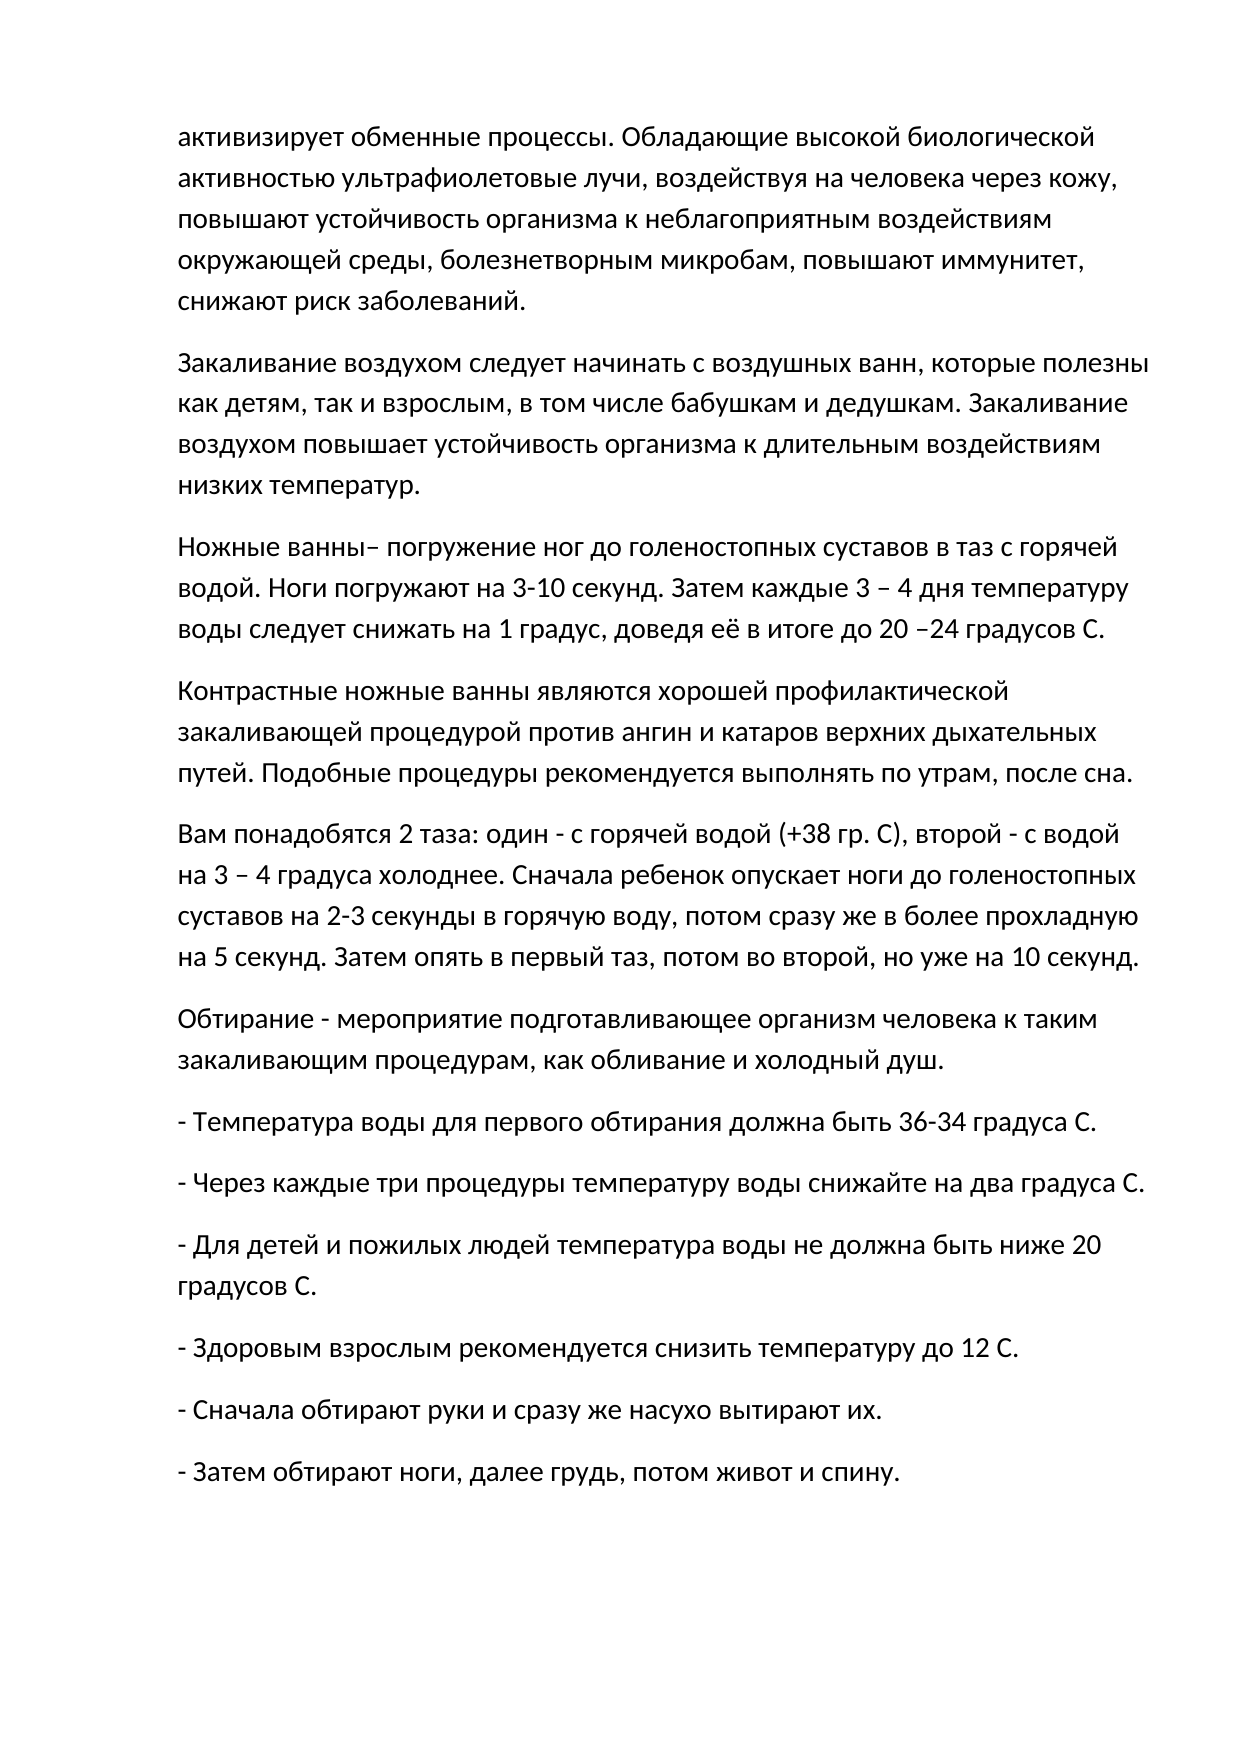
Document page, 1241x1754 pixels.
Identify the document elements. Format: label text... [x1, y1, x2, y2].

text Вам понадобятся 2 таза: один - с горячей водой (+38 гр. С), второй - с водой на 3 – 4 градуса холоднее. Сначала ребенок опускает ноги до голеностопных суставов на 2-3 секунды в горячую воду, потом сразу же в более прохладную на 5 секунд. Затем опять в первый таз, потом во второй, но уже на 10 секунд. [177, 816, 1152, 974]
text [177, 118, 1152, 317]
text Ножные ванны– погружение ног до голеностопных суставов в таз с горячей водой. Ноги погружают на 3-10 секунд. Затем каждые 3 – 4 дня температуру воды следует снижать на 1 градус, доведя её в итоге до 20 –24 градусов С. [177, 528, 1152, 646]
text - Температура воды для первого обтирания должна быть 36-34 градуса С. [177, 1103, 1152, 1138]
text - Через каждые три процедуры температуру воды снижайте на два градуса С. [177, 1164, 1152, 1200]
text Закаливание воздухом следует начинать с воздушных ванн, которые полезны как детям, так и взрослым, в том числе бабушкам и дедушкам. Закаливание воздухом повышает устойчивость организма к длительным воздействиям низких температур. [177, 344, 1152, 502]
text Контрастные ножные ванны являются хорошей профилактической закаливающей процедурой против ангин и катаров верхних дыхательных путей. Подобные процедуры рекомендуется выполнять по утрам, после сна. [177, 672, 1152, 789]
text - Затем обтирают ноги, далее грудь, потом живот и спину. [177, 1453, 1152, 1488]
text - Сначала обтирают руки и сразу же насухо вытирают их. [177, 1391, 1152, 1426]
text - Для детей и пожилых людей температура воды не должна быть ниже 20 градусов С. [177, 1226, 1152, 1303]
text - Здоровым взрослым рекомендуется снизить температуру до 12 С. [177, 1329, 1152, 1365]
text Обтирание - мероприятие подготавливающее организм человека к таким закаливающим процедурам, как обливание и холодный душ. [177, 1000, 1152, 1077]
